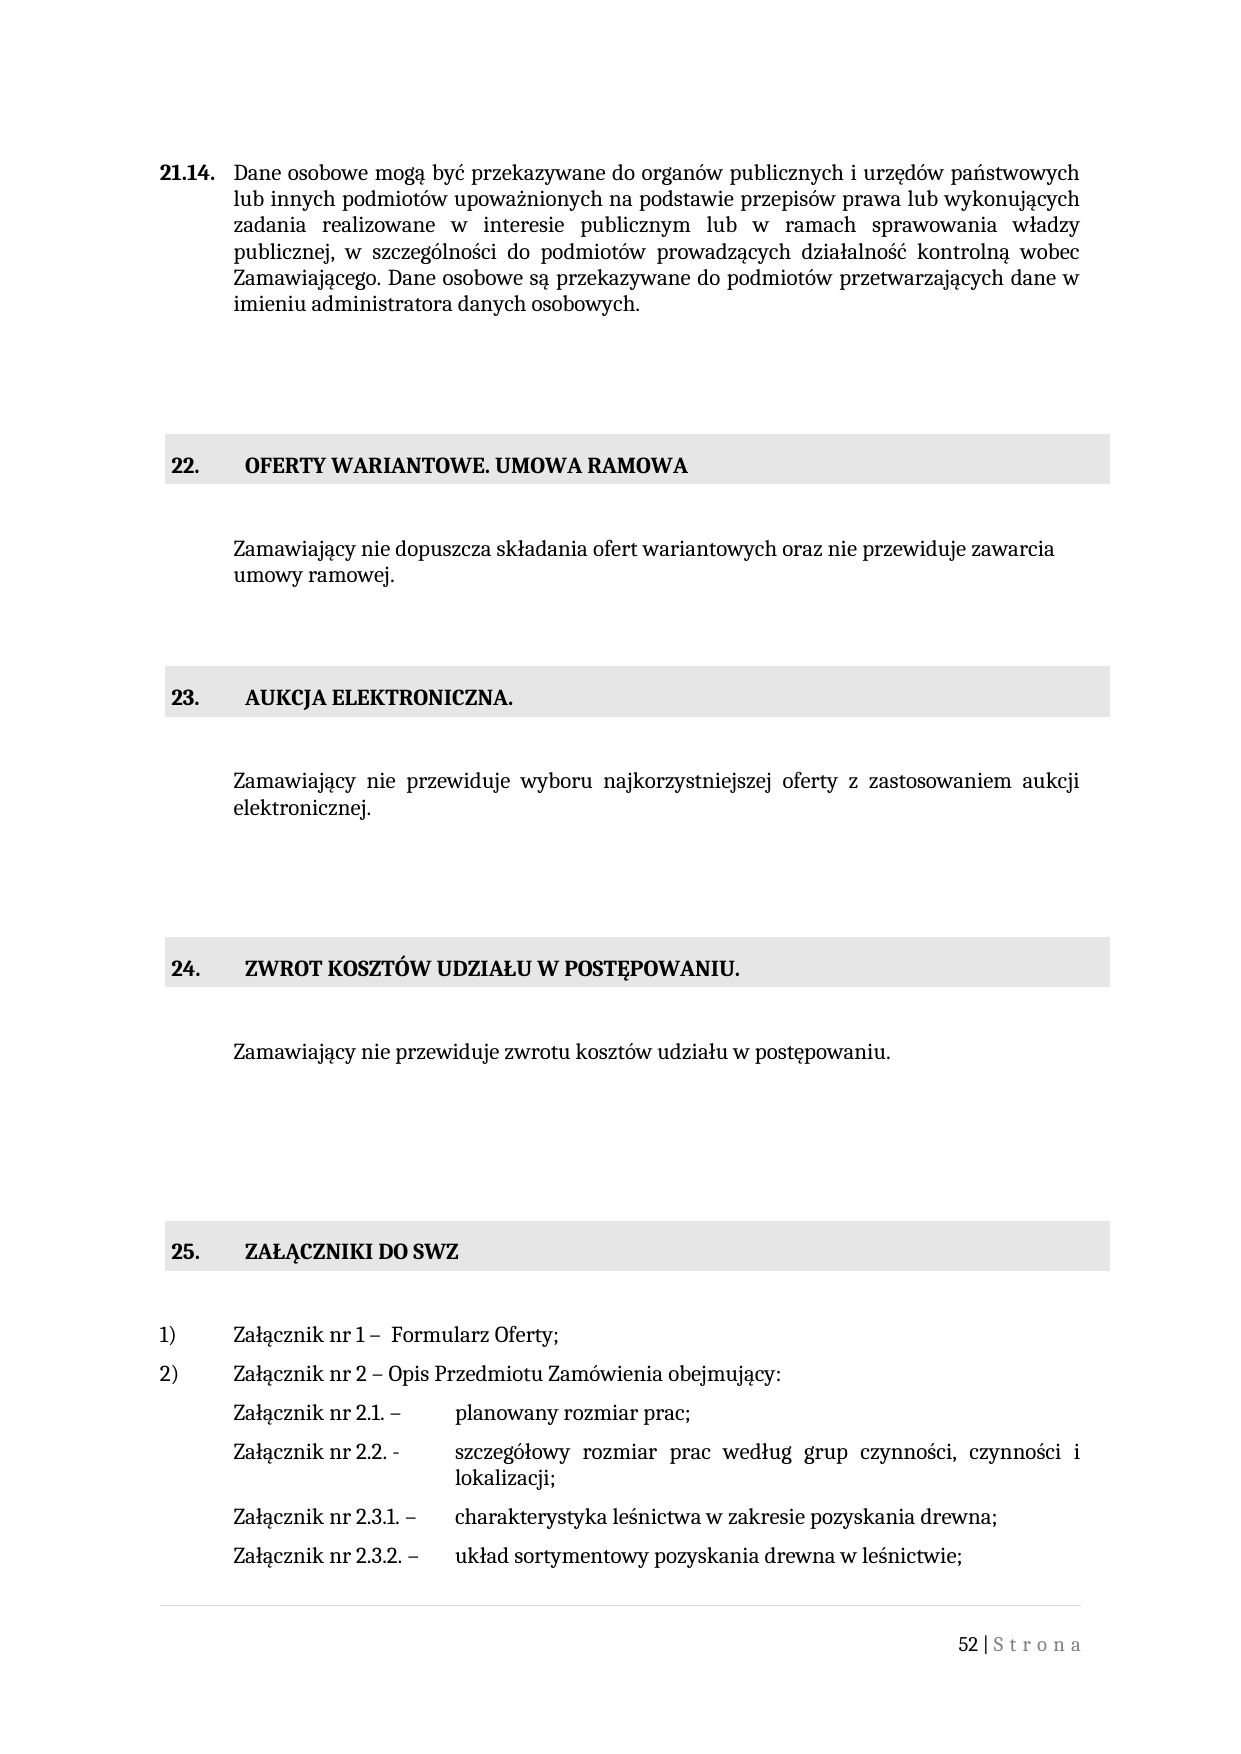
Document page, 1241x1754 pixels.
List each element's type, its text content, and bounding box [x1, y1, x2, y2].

table_header 22. OFERTY WARIANTOWE. UMOWA RAMOWA [165, 434, 1110, 484]
text Zamawiający nie przewiduje zwrotu kosztów udziału w postępowaniu. [233, 1039, 1081, 1065]
table_header 24. ZWROT KOSZTÓW UDZIAŁU W POSTĘPOWANIU. [165, 937, 1110, 987]
text Załącznik nr 2.3.1. – charakterystyka leśnictwa w zakresie pozyskania drewna; [233, 1504, 1081, 1530]
text Zamawiający nie dopuszcza składania ofert wariantowych oraz nie przewiduje zawarcia umowy ramowej. [233, 536, 1081, 588]
text Załącznik nr 2.2. - szczegółowy rozmiar prac według grup czynności, czynności i lokalizacji; [233, 1439, 1081, 1492]
text Załącznik nr 2.1. – planowany rozmiar prac; [233, 1400, 1081, 1426]
text 21.14. Dane osobowe mogą być przekazywane do organów publicznych i urzędów państwowych lub innych podmiotów upoważnionych na podstawie przepisów prawa lub wykonujących zadania realizowane w interesie publicznym lub w ramach sprawowania władzy publicznej, w szczególności do podmiotów prowadzących działalność kontrolną wobec Zamawiającego. Dane osobowe są przekazywane do podmiotów przetwarzających dane w imieniu administratora danych osobowych. [159, 159, 1081, 318]
text Załącznik nr 2.3.2. – układ sortymentowy pozyskania drewna w leśnictwie; [233, 1543, 1081, 1569]
list Załącznik nr 1 – Formularz Oferty; [159, 1322, 1081, 1349]
list Załącznik nr 2 – Opis Przedmiotu Zamówienia obejmujący: [159, 1361, 1081, 1387]
table_header 23. AUKCJA ELEKTRONICZNA. [165, 666, 1110, 717]
table_header 25. ZAŁĄCZNIKI DO SWZ [165, 1221, 1110, 1271]
text Zamawiający nie przewiduje wyboru najkorzystniejszej oferty z zastosowaniem aukcji elektronicznej. [233, 768, 1081, 821]
